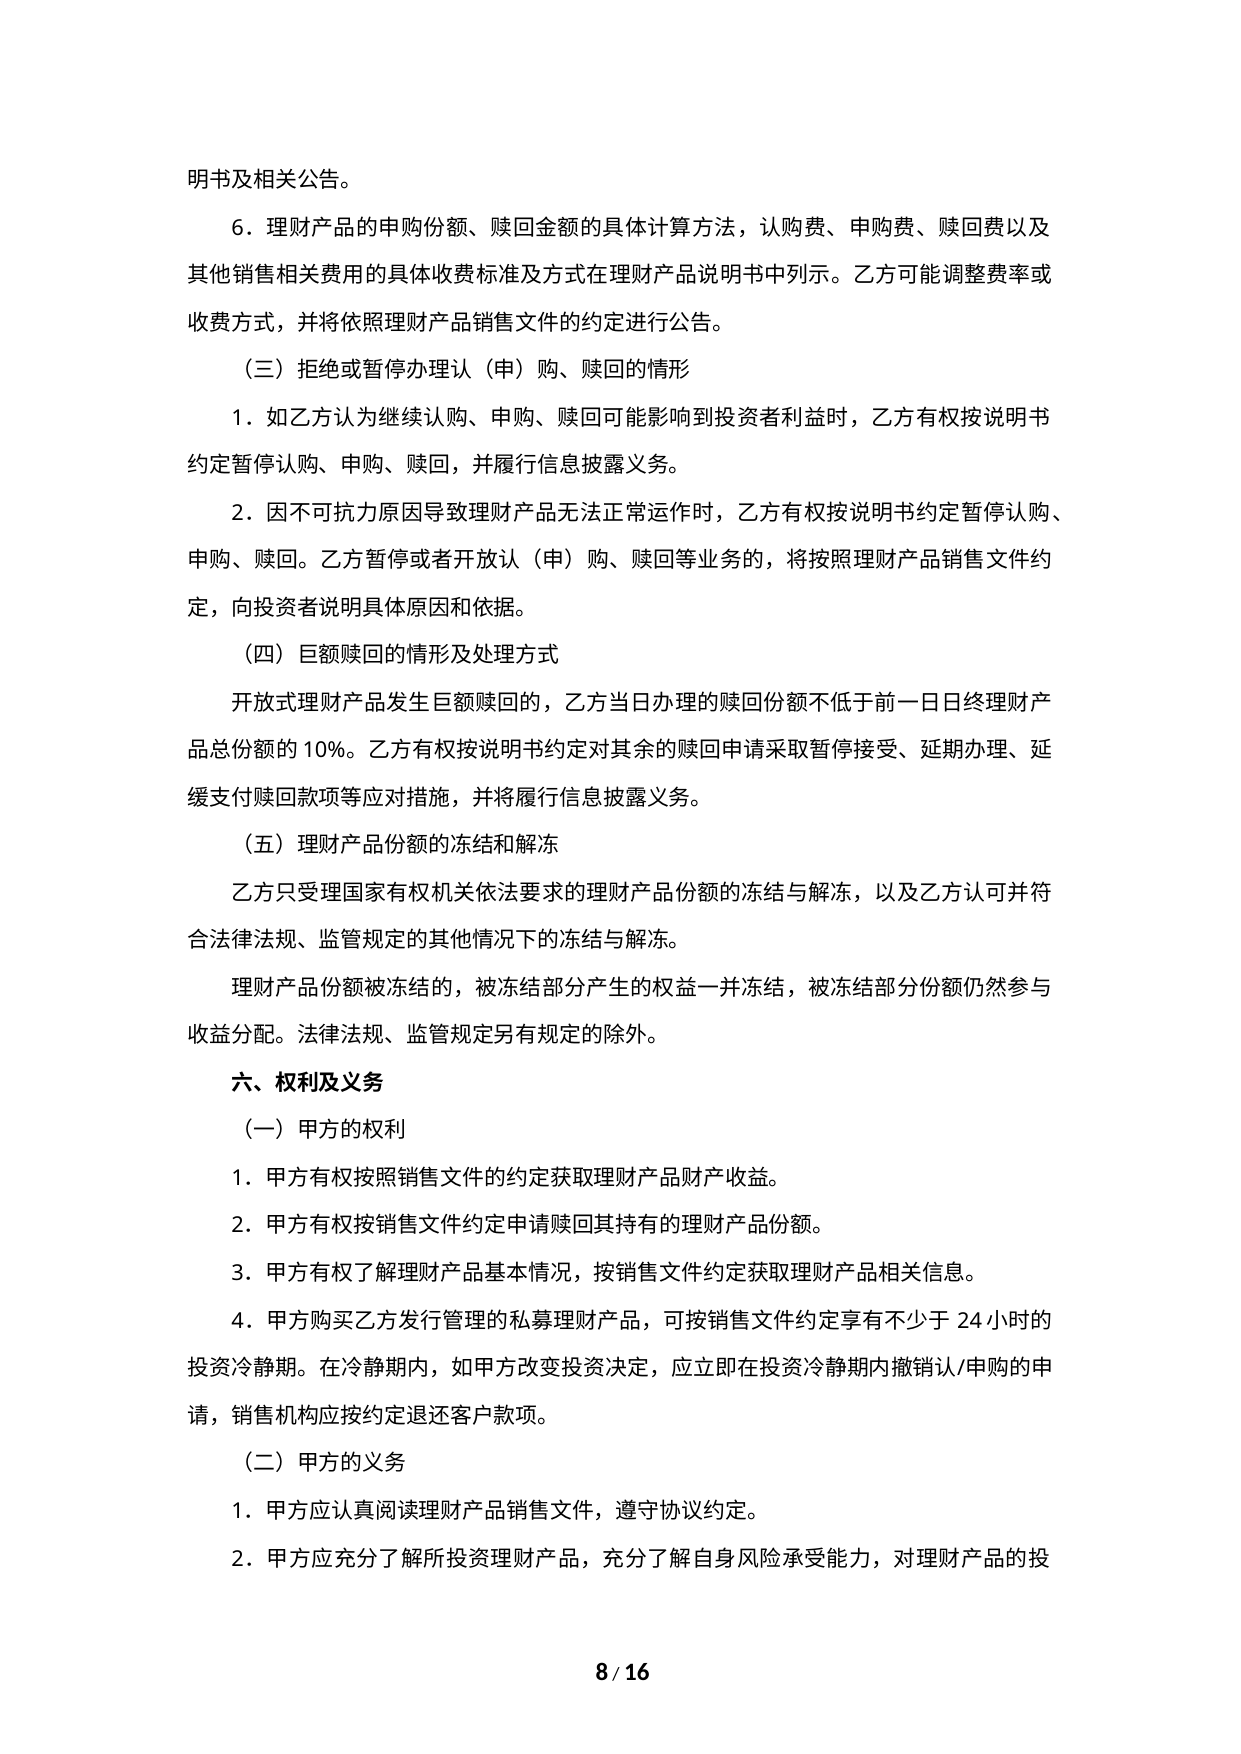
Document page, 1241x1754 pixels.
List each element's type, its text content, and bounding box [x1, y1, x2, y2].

text 1．如乙方认为继续认购、申购、赎回可能影响到投资者利益时，乙方有权按说明书约定暂停认购、申购、赎回，并履行信息披露义务。 [187, 399, 1053, 479]
text 2．甲方有权按销售文件约定申请赎回其持有的理财产品份额。 [187, 1207, 1053, 1239]
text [187, 162, 1053, 194]
text 乙方只受理国家有权机关依法要求的理财产品份额的冻结与解冻，以及乙方认可并符合法律法规、监管规定的其他情况下的冻结与解冻。 [187, 875, 1053, 954]
text 3．甲方有权了解理财产品基本情况，按销售文件约定获取理财产品相关信息。 [187, 1255, 1053, 1287]
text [187, 1541, 1053, 1572]
text （四）巨额赎回的情形及处理方式 [187, 637, 1053, 669]
text 1．甲方有权按照销售文件的约定获取理财产品财产收益。 [187, 1160, 1053, 1192]
text （一）甲方的权利 [187, 1112, 1053, 1144]
text 理财产品份额被冻结的，被冻结部分产生的权益一并冻结，被冻结部分份额仍然参与收益分配。法律法规、监管规定另有规定的除外。 [187, 970, 1053, 1049]
text （二）甲方的义务 [187, 1445, 1053, 1477]
text （三）拒绝或暂停办理认（申）购、赎回的情形 [187, 352, 1053, 384]
text 6．理财产品的申购份额、赎回金额的具体计算方法，认购费、申购费、赎回费以及其他销售相关费用的具体收费标准及方式在理财产品说明书中列示。乙方可能调整费率或收费方式，并将依照理财产品销售文件的约定进行公告。 [187, 209, 1053, 336]
text （五）理财产品份额的冻结和解冻 [187, 827, 1053, 859]
text 六、权利及义务 [187, 1065, 1053, 1097]
text 4．甲方购买乙方发行管理的私募理财产品，可按销售文件约定享有不少于24小时的投资冷静期。在冷静期内，如甲方改变投资决定，应立即在投资冷静期内撤销认/申购的申请，销售机构应按约定退还客户款项。 [187, 1303, 1053, 1429]
text 1．甲方应认真阅读理财产品销售文件，遵守协议约定。 [187, 1493, 1053, 1525]
text 2．因不可抗力原因导致理财产品无法正常运作时，乙方有权按说明书约定暂停认购、申购、赎回。乙方暂停或者开放认（申）购、赎回等业务的，将按照理财产品销售文件约定，向投资者说明具体原因和依据。 [187, 495, 1053, 621]
text 开放式理财产品发生巨额赎回的，乙方当日办理的赎回份额不低于前一日日终理财产品总份额的10%。乙方有权按说明书约定对其余的赎回申请采取暂停接受、延期办理、延缓支付赎回款项等应对措施，并将履行信息披露义务。 [187, 685, 1053, 812]
